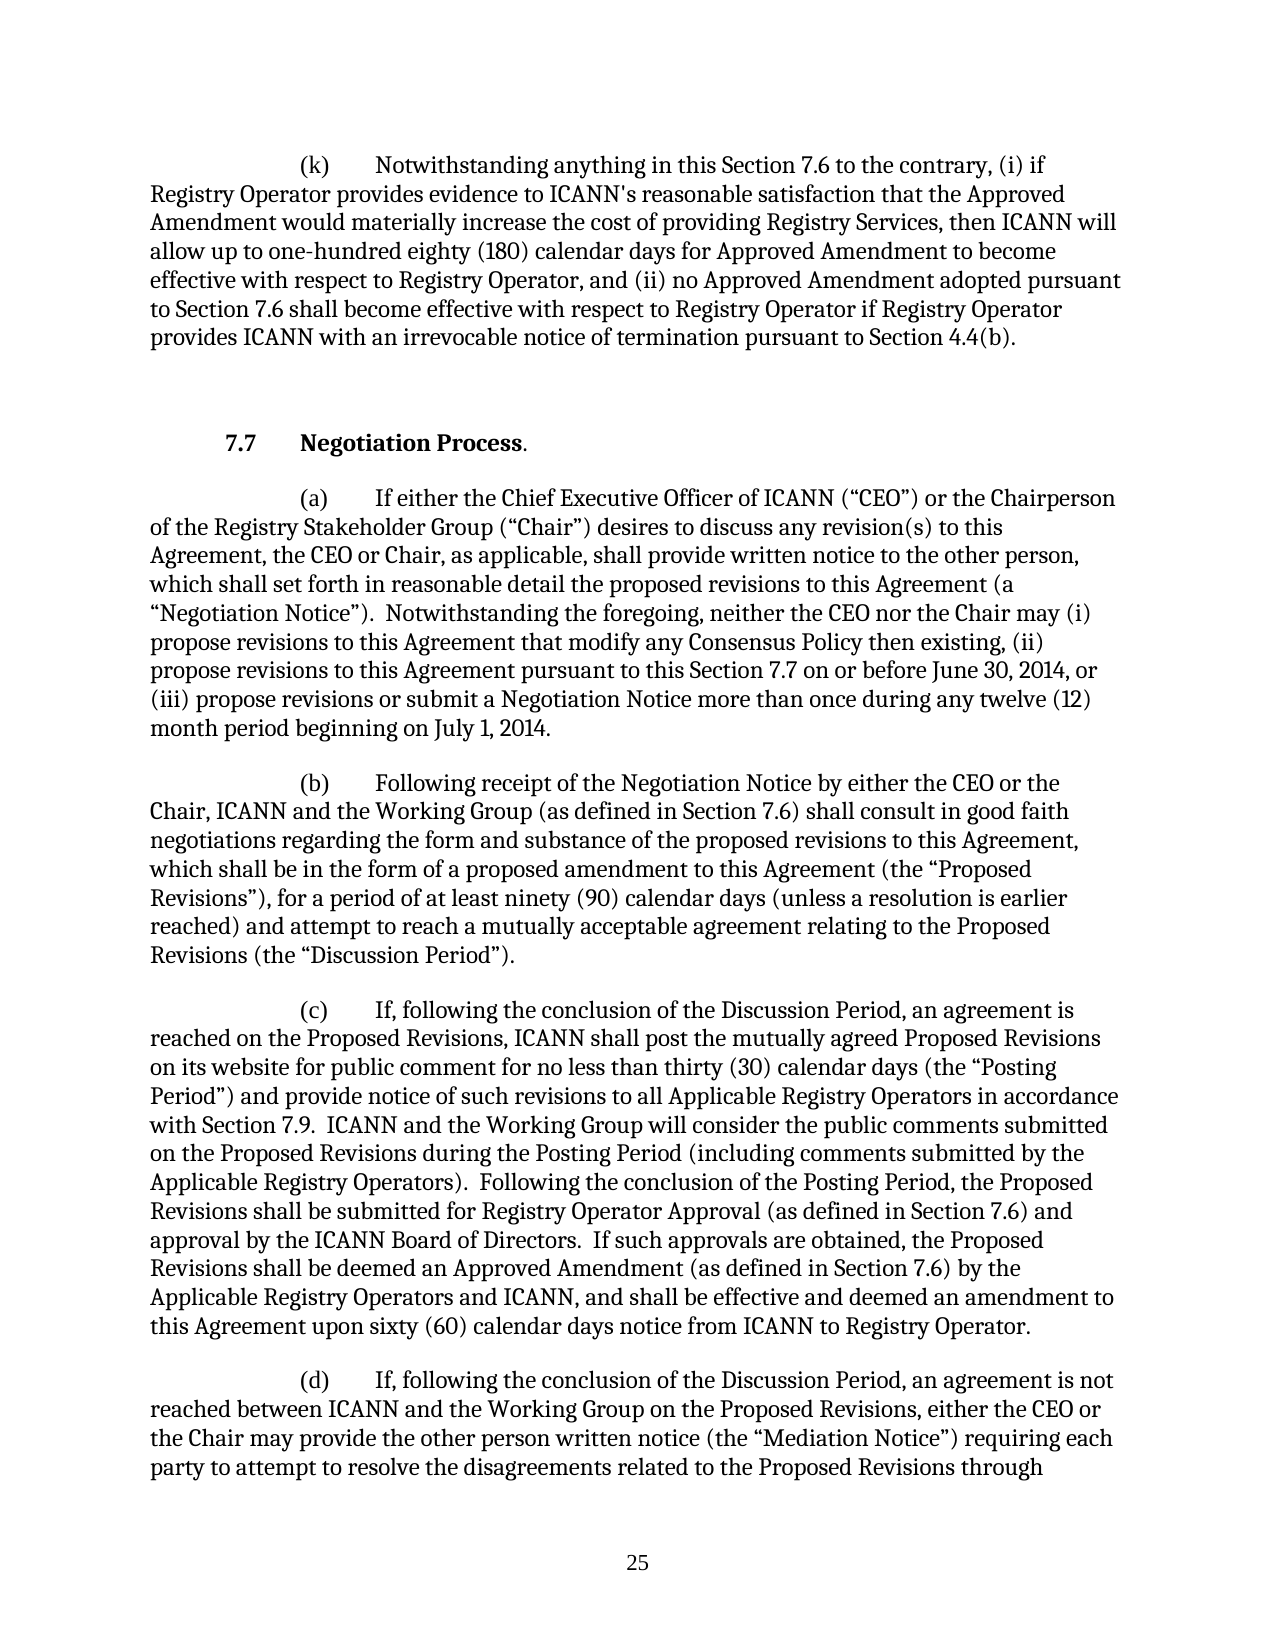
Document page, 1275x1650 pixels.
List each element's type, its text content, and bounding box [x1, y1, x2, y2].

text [150, 1366, 1125, 1481]
text If, following the conclusion of the Discussion Period, an agreement is reached on the Proposed Revisions, ICANN shall post the mutually agreed Proposed Revisions on its website for public comment for no less than thirty (30) calendar days (the “Posting Period”) and provide notice of such revisions to all Applicable Registry Operators in accordance with Section 7.9. ICANN and the Working Group will consider the public comments submitted on the Proposed Revisions during the Posting Period (including comments submitted by the Applicable Registry Operators). Following the conclusion of the Posting Period, the Proposed Revisions shall be submitted for Registry Operator Approval (as defined in Section 7.6) and approval by the ICANN Board of Directors. If such approvals are obtained, the Proposed Revisions shall be deemed an Approved Amendment (as defined in Section 7.6) by the Applicable Registry Operators and ICANN, and shall be effective and deemed an amendment to this Agreement upon sixty (60) calendar days notice from ICANN to Registry Operator. [150, 995, 1125, 1341]
text Negotiation Process. [150, 428, 1125, 458]
text If either the Chief Executive Officer of ICANN (“CEO”) or the Chairperson of the Registry Stakeholder Group (“Chair”) desires to discuss any revision(s) to this Agreement, the CEO or Chair, as applicable, shall provide written notice to the other person, which shall set forth in reasonable detail the proposed revisions to this Agreement (a “Negotiation Notice”). Notwithstanding the foregoing, neither the CEO nor the Chair may (i) propose revisions to this Agreement that modify any Consensus Policy then existing, (ii) propose revisions to this Agreement pursuant to this Section 7.7 on or before June 30, 2014, or (iii) propose revisions or submit a Negotiation Notice more than once during any twelve (12) month period beginning on July 1, 2014. [150, 483, 1125, 743]
text Following receipt of the Negotiation Notice by either the CEO or the Chair, ICANN and the Working Group (as defined in Section 7.6) shall consult in good faith negotiations regarding the form and substance of the proposed revisions to this Agreement, which shall be in the form of a proposed amendment to this Agreement (the “Proposed Revisions”), for a period of at least ninety (90) calendar days (unless a resolution is earlier reached) and attempt to reach a mutually acceptable agreement relating to the Proposed Revisions (the “Discussion Period”). [150, 768, 1125, 970]
text Notwithstanding anything in this Section 7.6 to the contrary, (i) if Registry Operator provides evidence to ICANN's reasonable satisfaction that the Approved Amendment would materially increase the cost of providing Registry Services, then ICANN will allow up to one-hundred eighty (180) calendar days for Approved Amendment to become effective with respect to Registry Operator, and (ii) no Approved Amendment adopted pursuant to Section 7.6 shall become effective with respect to Registry Operator if Registry Operator provides ICANN with an irrevocable notice of termination pursuant to Section 4.4(b). [150, 150, 1125, 352]
